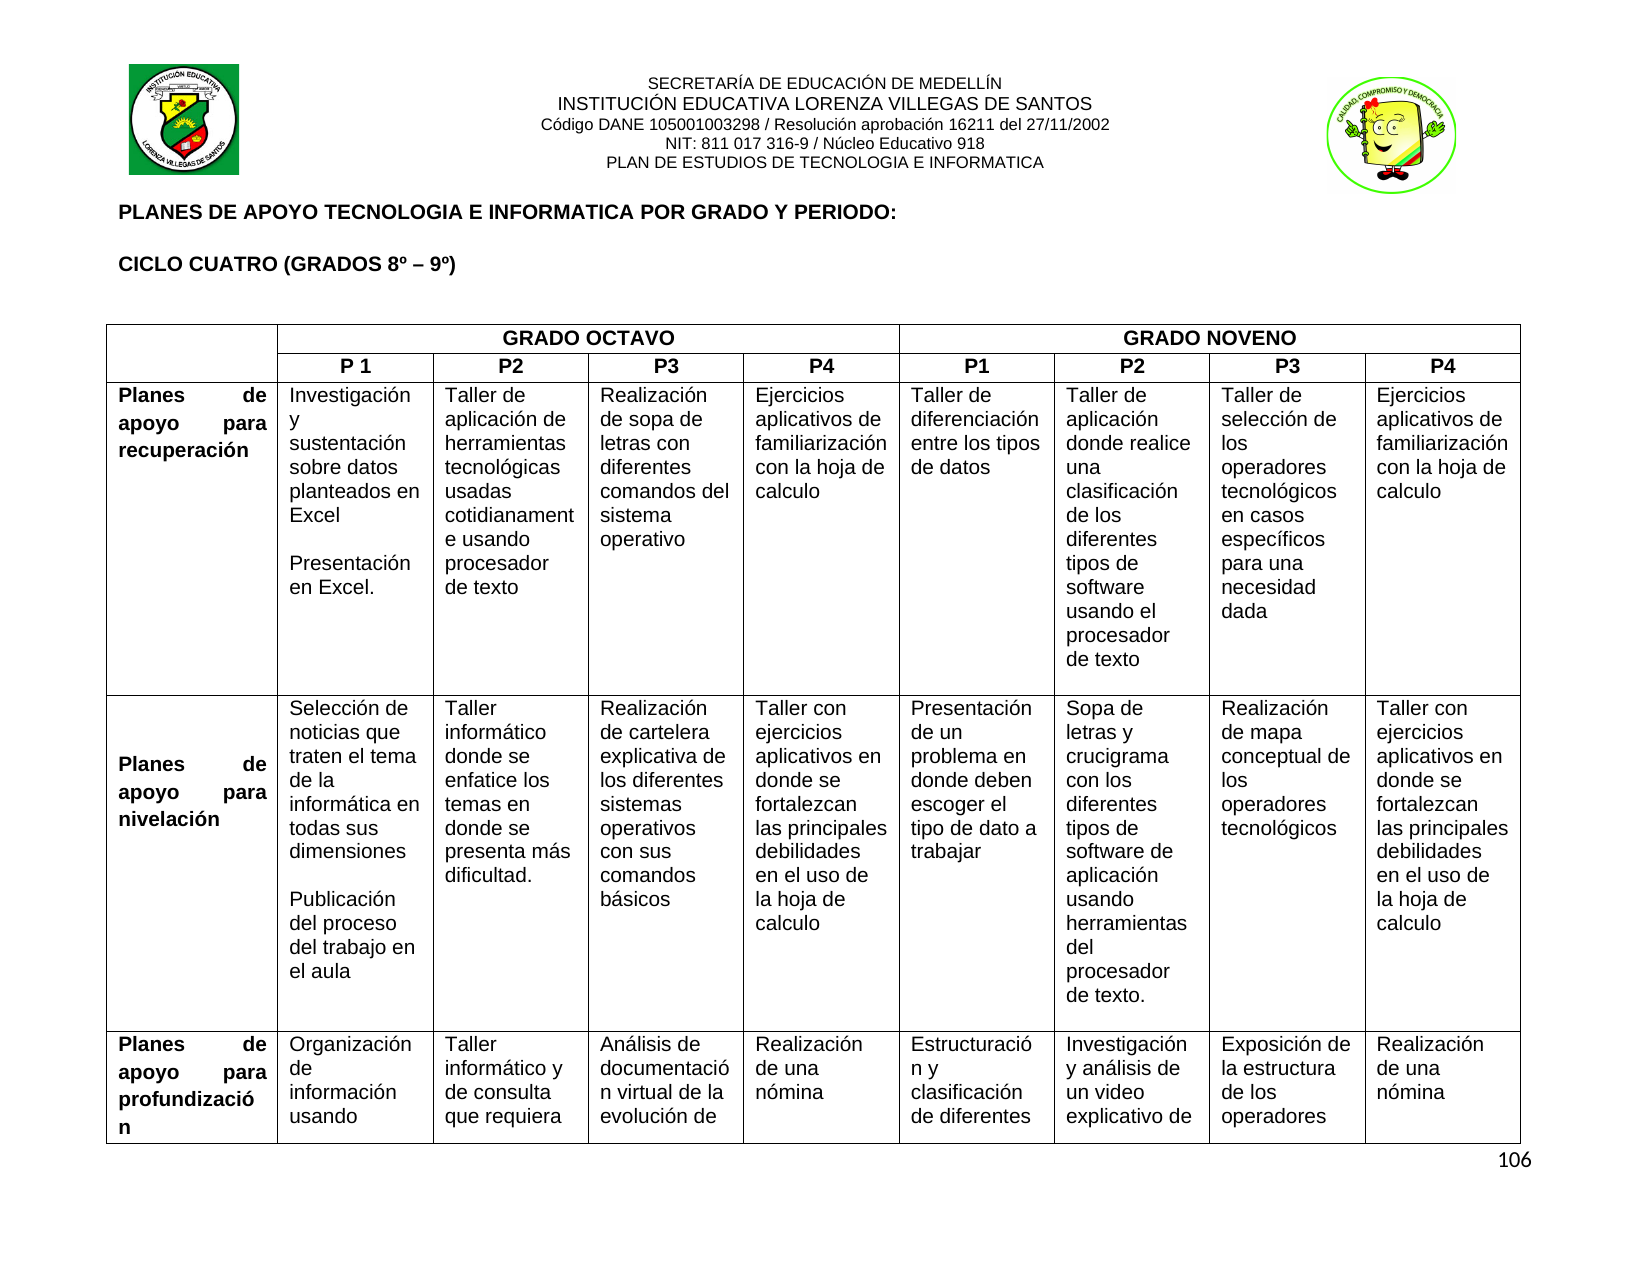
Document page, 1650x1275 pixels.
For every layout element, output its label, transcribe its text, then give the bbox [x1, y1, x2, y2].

table_cell P 1 [278, 354, 433, 382]
table_cell P3 [589, 354, 743, 382]
table_cell Realización de cartelera explicativa de los diferentes sistemas operativos con sus comandos básicos [589, 696, 743, 1031]
table_header GRADO OCTAVO [278, 325, 899, 353]
table_cell Presentación de un problema en donde deben escoger el tipo de dato a trabajar [900, 696, 1054, 1031]
table_cell P4 [744, 354, 899, 382]
table_cell P2 [434, 354, 588, 382]
table_cell Sopa de letras y crucigrama con los diferentes tipos de software de aplicación usando herramientas del procesador de texto. [1055, 696, 1209, 1031]
table_cell Taller de aplicación de herramientas tecnológicas usadas cotidianamente usando procesador de texto [434, 383, 588, 694]
table_cell Realización de sopa de letras con diferentes comandos del sistema operativo [589, 383, 743, 694]
table_cell P1 [900, 354, 1054, 382]
table_cell Estructuración y clasificación de diferentes tipos de datos según la necesidad [900, 1032, 1054, 1142]
table_cell Taller con ejercicios aplicativos en donde se fortalezcan las principales debilidades en el uso de la hoja de calculo [744, 696, 899, 1031]
table_cell Selección de noticias que traten el tema de la informática en todas sus dimensiones Publicación del proceso del trabajo en el aula [278, 696, 433, 1031]
table_cell Taller de selección de los operadores tecnológicos en casos específicos para una necesidad dada [1210, 383, 1365, 694]
text PLANES DE APOYO TECNOLOGIA E INFORMATICA POR GRADO Y PERIODO: [118, 200, 1532, 224]
text CICLO CUATRO (GRADOS 8º – 9º) [118, 252, 1532, 276]
table_cell P4 [1366, 354, 1520, 382]
table_header GRADO NOVENO [900, 325, 1520, 353]
table_cell Planes de apoyo para nivelación [107, 696, 277, 1031]
picture [1326, 77, 1457, 194]
table_cell Taller de aplicación donde realice una clasificación de los diferentes tipos de software usando el procesador de texto [1055, 383, 1209, 694]
table_cell Taller informático donde se enfatice los temas en donde se presenta más dificultad. [434, 696, 588, 1031]
table_cell Realización de mapa conceptual de los operadores tecnológicos [1210, 696, 1365, 1031]
table_cell Taller informático y de consulta que requiera un nivel de complejidad en la apropiación de la herramienta informática y tecnológica. [434, 1032, 588, 1142]
table_cell Taller de diferenciación entre los tipos de datos [900, 383, 1054, 694]
table_cell Organización de información usando software adecuado al tema tratado. Representación gráfica de innovaciones en diferentes software [278, 1032, 433, 1142]
table_cell Exposición de la estructura de los operadores tecnológicos [1210, 1032, 1365, 1142]
table_cell Ejercicios aplicativos de familiarización con la hoja de calculo [1366, 383, 1520, 694]
table_cell Planes de apoyo para recuperación [107, 383, 277, 694]
table_cell Ejercicios aplicativos de familiarización con la hoja de calculo [744, 383, 899, 694]
table_cell P3 [1210, 354, 1365, 382]
table_cell Planes de apoyo para profundización [107, 1032, 277, 1142]
table_cell Investigación y sustentación sobre datos planteados en Excel Presentación en Excel. [278, 383, 433, 694]
table_cell Investigación y análisis de un video explicativo de los diferentes tipos de software [1055, 1032, 1209, 1142]
table_header [107, 325, 277, 382]
picture [128, 64, 240, 175]
table_cell Taller con ejercicios aplicativos en donde se fortalezcan las principales debilidades en el uso de la hoja de calculo [1366, 696, 1520, 1031]
table_cell Análisis de documentación virtual de la evolución de los sistemas operativos [589, 1032, 743, 1142]
table_cell Realización de una nómina [1366, 1032, 1520, 1142]
table_cell Realización de una nómina [744, 1032, 899, 1142]
table_cell P2 [1055, 354, 1209, 382]
